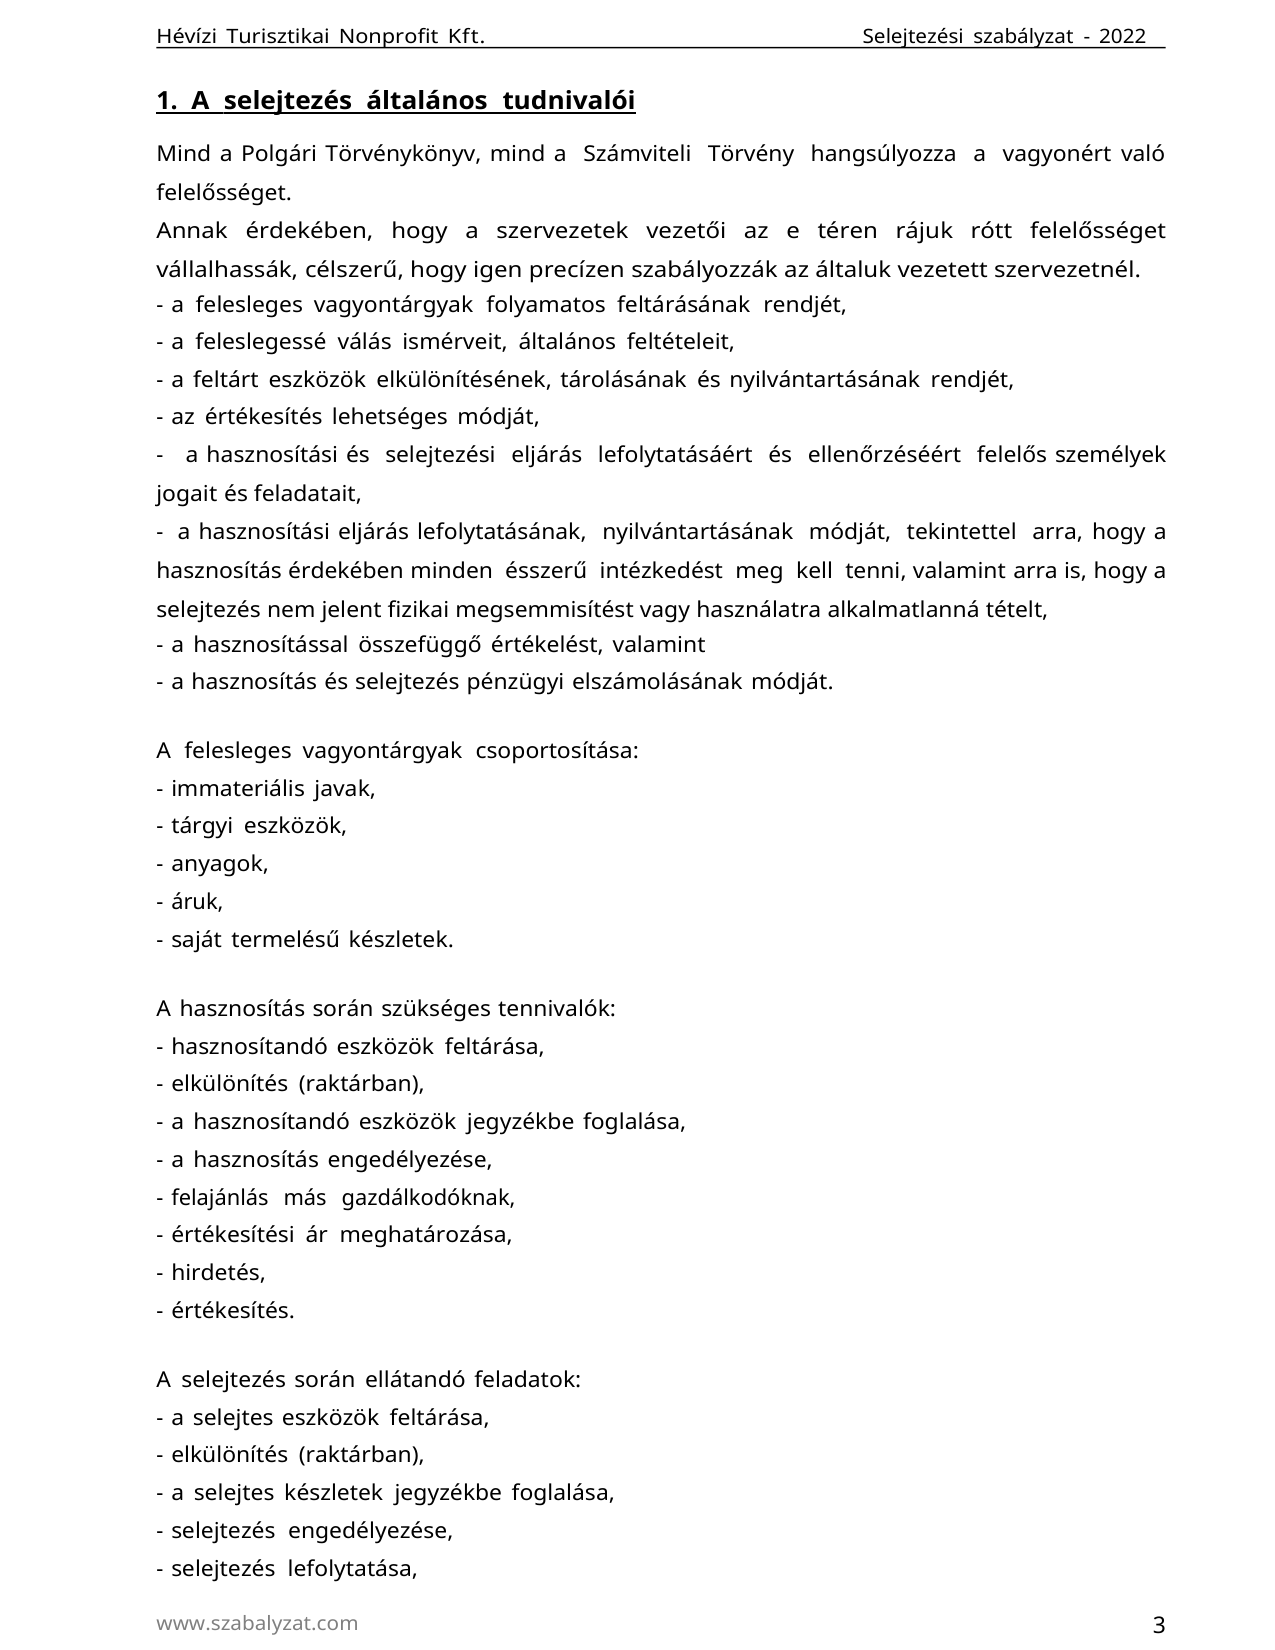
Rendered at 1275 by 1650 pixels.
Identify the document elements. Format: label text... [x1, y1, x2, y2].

list a hasznosítás engedélyezése, [156, 1144, 1179, 1173]
list a selejtes eszközök feltárása, [156, 1402, 1179, 1431]
list értékesítési ár meghatározása, [156, 1219, 1179, 1249]
list a hasznosítási és selejtezési eljárás lefolytatásáért és ellenőrzéséért felelős személyek jogait és feladatait, [156, 439, 1167, 507]
text Annak érdekében, hogy a szervezetek vezetői az e téren rájuk rótt felelősséget vállalhassák, célszerű, hogy igen precízen szabályozzák az általuk vezetett szervezetnél. [156, 215, 1166, 283]
subtitle A selejtezés általános tudnivalói [156, 83, 1179, 117]
list selejtezés lefolytatása, [156, 1553, 1179, 1582]
text A selejtezés során ellátandó feladatok: [156, 1364, 1179, 1394]
list az értékesítés lehetséges módját, [156, 401, 1179, 431]
list a hasznosítandó eszközök jegyzékbe foglalása, [156, 1106, 1179, 1136]
list a felesleges vagyontárgyak folyamatos feltárásának rendjét, [156, 292, 1179, 318]
text A hasznosítás során szükséges tennivalók: [156, 993, 1179, 1023]
list anyagok, [156, 848, 1179, 878]
list tárgyi eszközök, [156, 810, 1179, 840]
list értékesítés. [156, 1295, 1179, 1324]
list elkülönítés (raktárban), [156, 1068, 1179, 1098]
list a hasznosítással összefüggő értékelést, valamint [156, 632, 1179, 658]
list a hasznosítási eljárás lefolytatásának, nyilvántartásának módját, tekintettel arra, hogy a hasznosítás érdekében minden ésszerű intézkedést meg kell tenni, valamint arra is, hogy a selejtezés nem jelent fizikai megsemmisítést vagy használatra alkalmatlanná tételt, [156, 516, 1166, 623]
text A felesleges vagyontárgyak csoportosítása: [156, 735, 1179, 765]
list elkülönítés (raktárban), [156, 1439, 1179, 1469]
list áruk, [156, 886, 1179, 916]
list selejtezés engedélyezése, [156, 1515, 1179, 1545]
list hasznosítandó eszközök feltárása, [156, 1031, 1179, 1060]
list a feltárt eszközök elkülönítésének, tárolásának és nyilvántartásának rendjét, [156, 364, 1179, 393]
list felajánlás más gazdálkodóknak, [156, 1182, 1179, 1211]
list saját termelésű készletek. [156, 924, 1179, 953]
list hirdetés, [156, 1257, 1179, 1287]
list immateriális javak, [156, 773, 1179, 802]
list a selejtes készletek jegyzékbe foglalása, [156, 1477, 1179, 1507]
list a feleslegessé válás ismérveit, általános feltételeit, [156, 326, 1179, 356]
text Mind a Polgári Törvénykönyv, mind a Számviteli Törvény hangsúlyozza a vagyonért való felelősséget. [156, 138, 1165, 206]
list a hasznosítás és selejtezés pénzügyi elszámolásának módját. [156, 666, 1179, 696]
